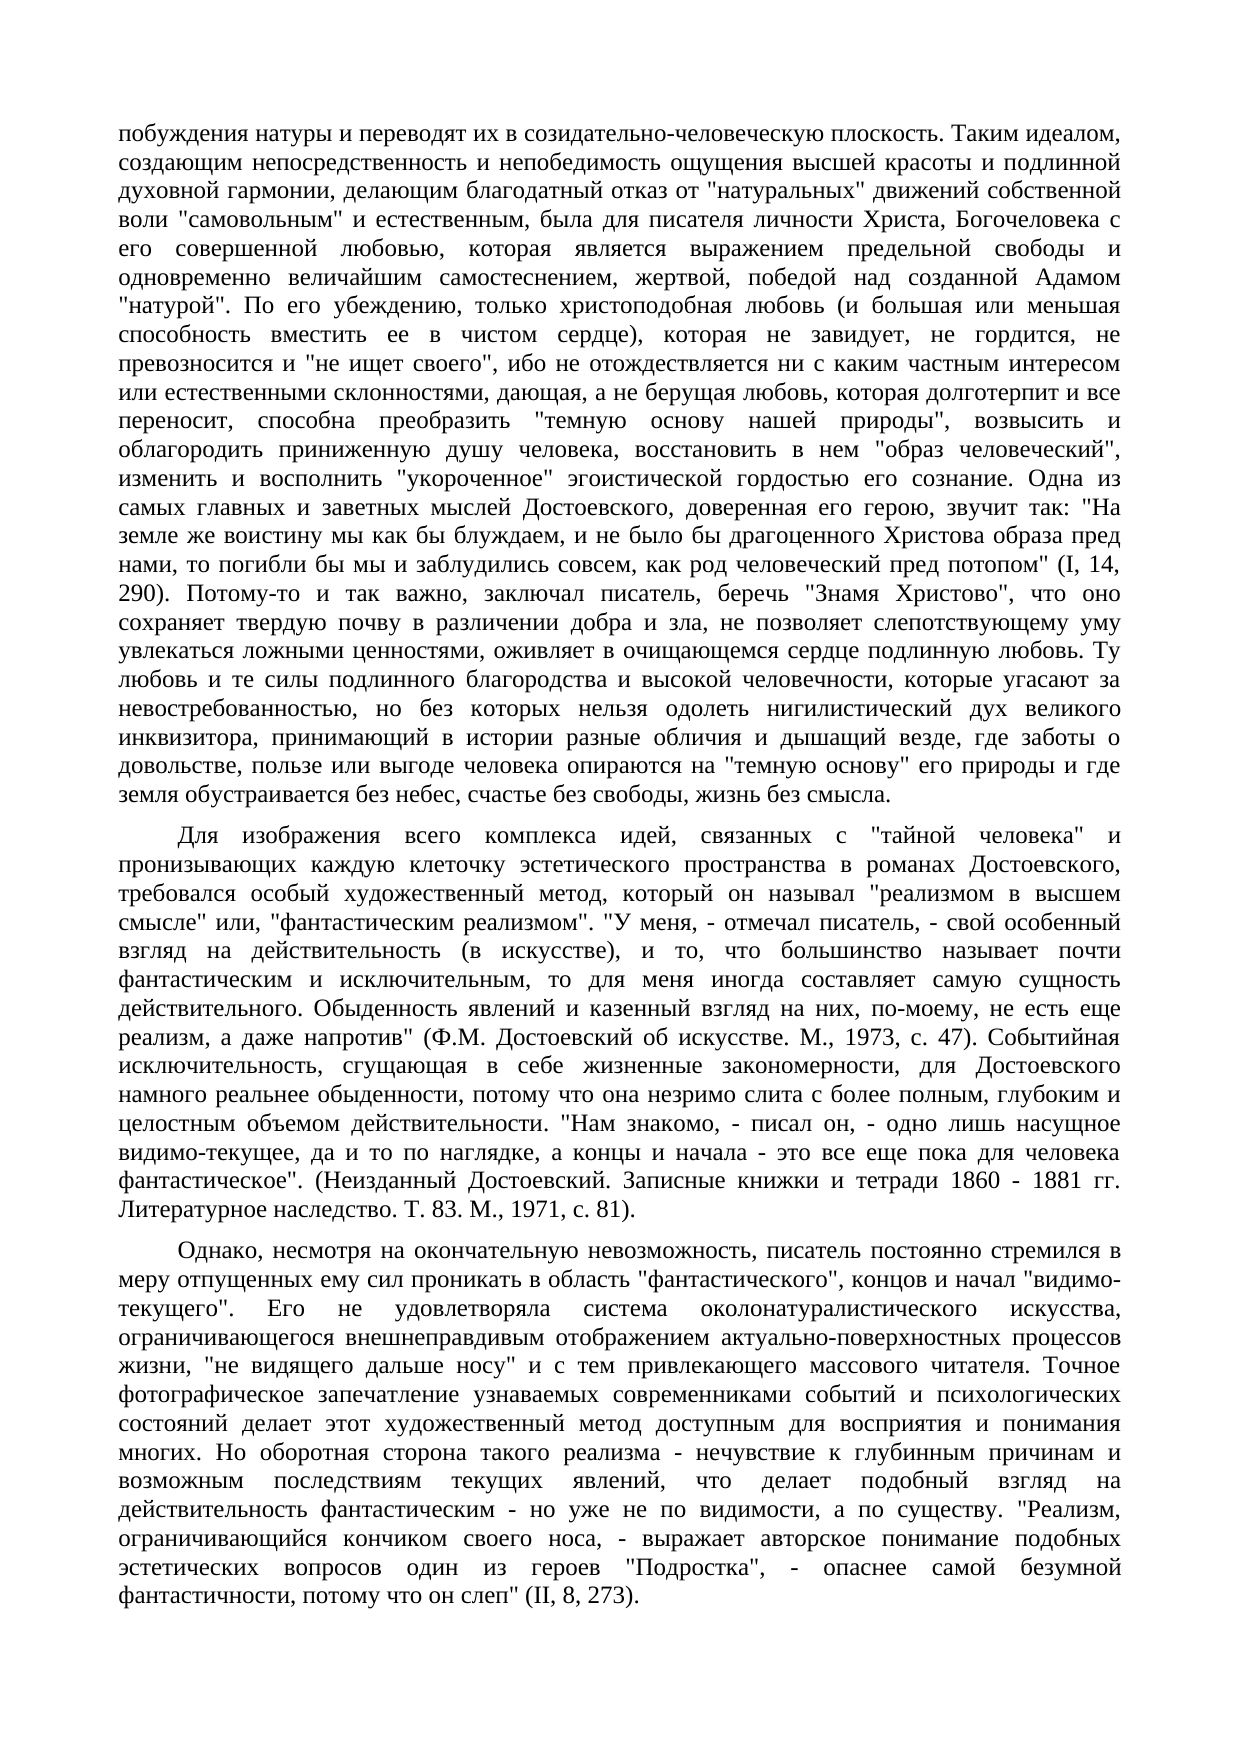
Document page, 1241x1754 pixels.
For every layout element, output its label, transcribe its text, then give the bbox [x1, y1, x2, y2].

text Однако, несмотря на окончательную невозможность, писатель постоянно стремился в меру отпущенных ему сил проникать в область "фантастического", концов и начал "видимо-текущего". Его не удовлетворяла система околонатуралистического искусства, ограничивающегося внешнеправдивым отображением актуально-поверхностных процессов жизни, "не видящего дальше носу" и с тем привлекающего массового читателя. Точное фотографическое запечатление узнаваемых современниками событий и психологических состояний делает этот художественный метод доступным для восприятия и понимания многих. Но оборотная сторона такого реализма - нечувствие к глубинным причинам и возможным последствиям текущих явлений, что делает подобный взгляд на действительность фантастическим - но уже не по видимости, а по существу. "Реализм, ограничивающийся кончиком своего носа, - выражает авторское понимание подобных эстетических вопросов один из героев "Подростка", - опаснее самой безумной фантастичности, потому что он слеп" (II, 8, 273). [118, 1236, 1122, 1609]
text Для изображения всего комплекса идей, связанных с "тайной человека" и пронизывающих каждую клеточку эстетического пространства в романах Достоевского, требовался особый художественный метод, который он называл "реализмом в высшем смысле" или, "фантастическим реализмом". "У меня, - отмечал писатель, - свой особенный взгляд на действительность (в искусстве), и то, что большинство называет почти фантастическим и исключительным, то для меня иногда составляет самую сущность действительного. Обыденность явлений и казенный взгляд на них, по-моему, не есть еще реализм, а даже напротив" (Ф.М. Достоевский об искусстве. М., 1973, с. 47). Событийная исключительность, сгущающая в себе жизненные закономерности, для Достоевского намного реальнее обыденности, потому что она незримо слита с более полным, глубоким и целостным объемом действительности. "Нам знакомо, - писал он, - одно лишь насущное видимо-текущее, да и то по наглядке, а концы и начала - это все еще пока для человека фантастическое". (Неизданный Достоевский. Записные книжки и тетради 1860 - 1881 гг. Литературное наследство. Т. 83. М., 1971, с. 81). [118, 821, 1122, 1223]
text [118, 118, 1122, 808]
